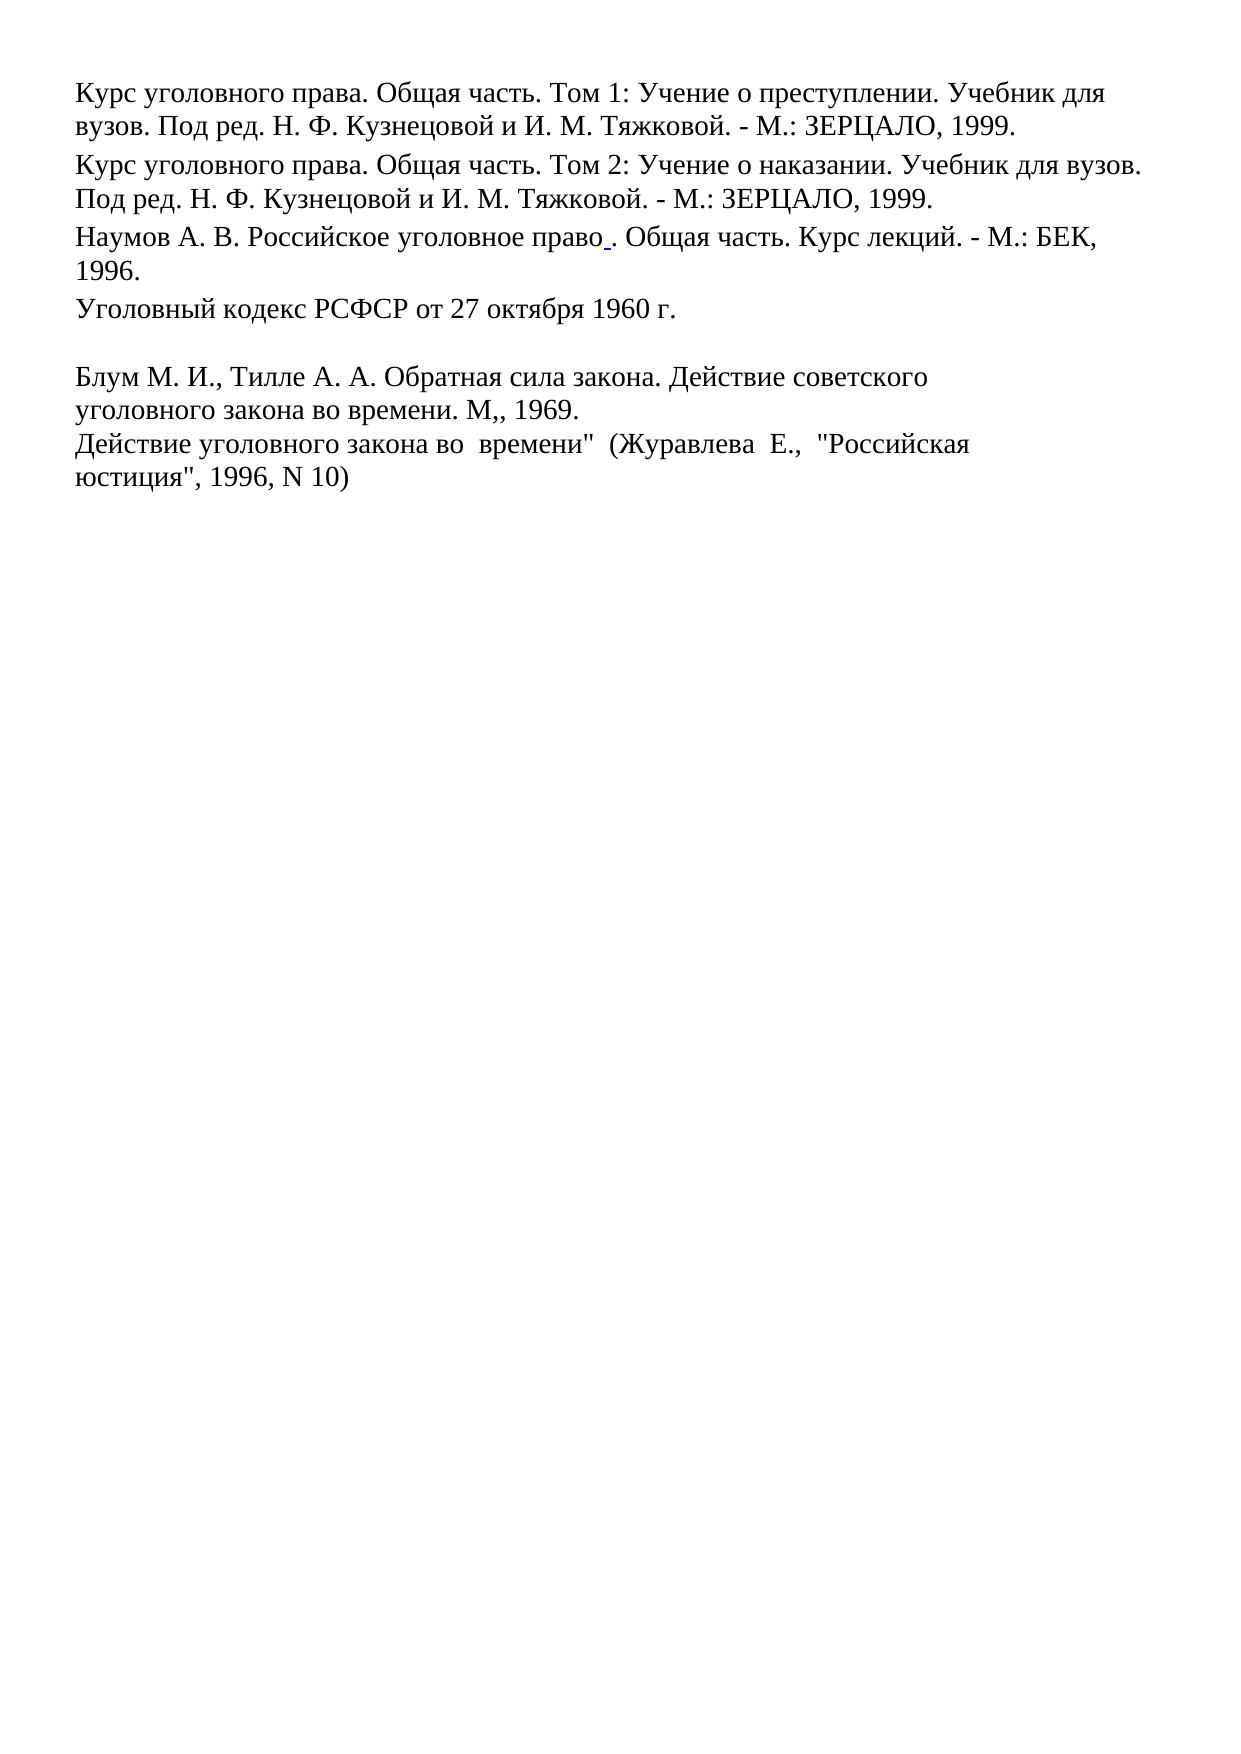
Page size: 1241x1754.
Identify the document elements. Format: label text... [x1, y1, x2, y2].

text Действие уголовного закона во времени" (Журавлева Е., "Российская [75, 426, 1165, 459]
text Курс уголовного права. Общая часть. Том 2: Учение о наказании. Учебник для вузов. Под ред. Н. Ф. Кузнецовой и И. М. Тяжковой. - М.: ЗЕРЦАЛО, 1999. [75, 147, 1165, 214]
text Блум М. И., Тилле А. А. Обратная сила закона. Действие советского [75, 359, 1165, 392]
text уголовного закона во времени. М,, 1969. [75, 392, 1165, 426]
text Уголовный кодекс РСФСР от 27 октября 1960 г. [75, 292, 1165, 325]
text Наумов А. В. Российское уголовное право . Общая часть. Курс лекций. - М.: БЕК, 1996. [75, 219, 1165, 286]
text Курс уголовного права. Общая часть. Том 1: Учение о преступлении. Учебник для вузов. Под ред. Н. Ф. Кузнецовой и И. М. Тяжковой. - М.: ЗЕРЦАЛО, 1999. [75, 75, 1165, 142]
text юстиция", 1996, N 10) [75, 459, 1165, 493]
